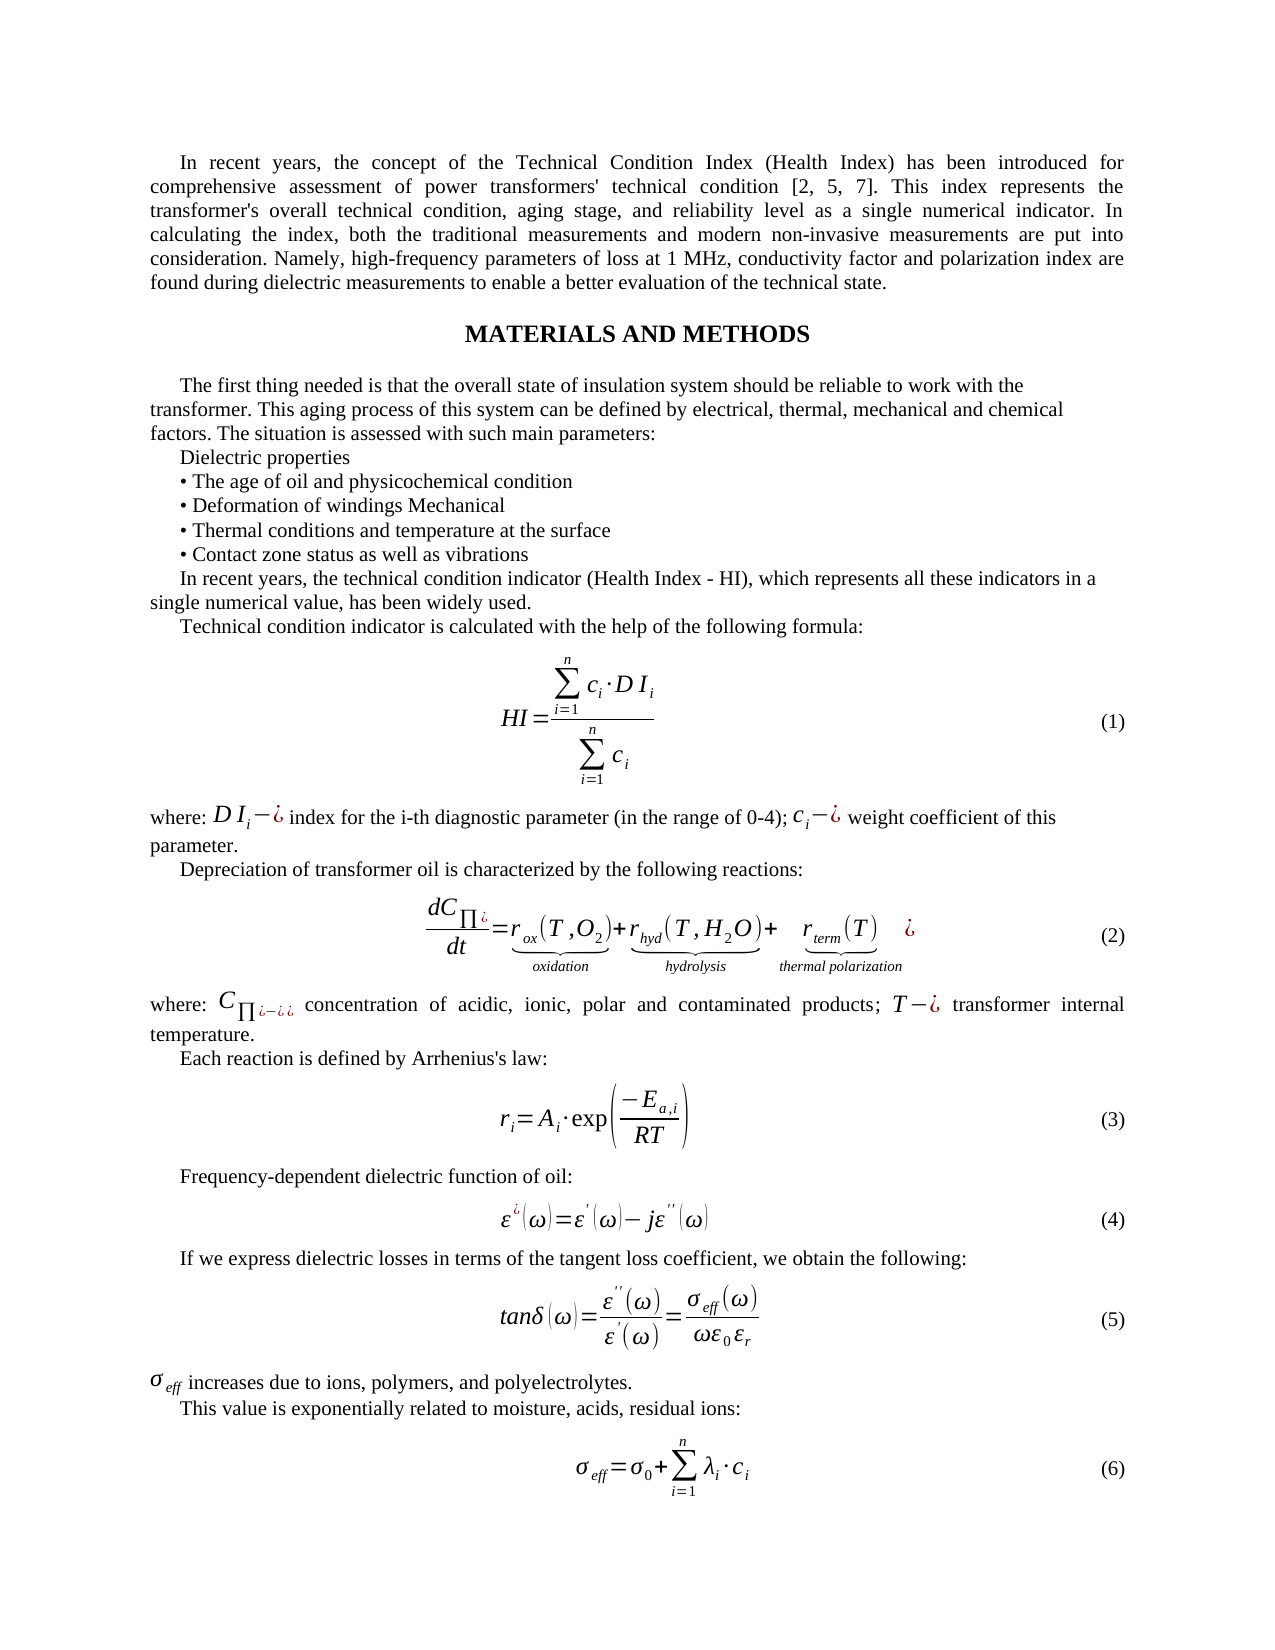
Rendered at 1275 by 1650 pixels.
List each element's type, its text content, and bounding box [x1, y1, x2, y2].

text Each reaction is defined by Arrhenius's law: [150, 1046, 1125, 1070]
text where: index for the i-th diagnostic parameter (in the range of 0-4); weight coefficient of this parameter. [150, 801, 1125, 857]
text (2) [150, 893, 1125, 974]
text If we express dielectric losses in terms of the tangent loss coefficient, we obtain the following: [150, 1246, 1125, 1270]
text The first thing needed is that the overall state of insulation system should be reliable to work with the transformer. This aging process of this system can be defined by electrical, thermal, mechanical and chemical factors. The situation is assessed with such main parameters: [150, 373, 1125, 445]
text • Deformation of windings Mechanical [150, 493, 1125, 517]
subtitle Materials and Methods [150, 319, 1125, 348]
text This value is exponentially related to moisture, acids, residual ions: [150, 1396, 1125, 1420]
text (5) [150, 1282, 1125, 1352]
text (4) [150, 1201, 1125, 1233]
text where: concentration of acidic, ionic, polar and contaminated products; transformer internal temperature. [150, 987, 1125, 1046]
text (3) [150, 1082, 1125, 1152]
text (6) [150, 1432, 1125, 1500]
text Depreciation of transformer oil is characterized by the following reactions: [150, 857, 1125, 881]
text • Contact zone status as well as vibrations [150, 542, 1125, 566]
text Frequency-dependent dielectric function of oil: [150, 1164, 1125, 1188]
text Technical condition indicator is calculated with the help of the following formula: [150, 614, 1125, 638]
text In recent years, the technical condition indicator (Health Index - HI), which represents all these indicators in a single numerical value, has been widely used. [150, 566, 1125, 614]
text In recent years, the concept of the Technical Condition Index (Health Index) has been introduced for comprehensive assessment of power transformers' technical condition [2, 5, 7]. This index represents the transformer's overall technical condition, aging stage, and reliability level as a single numerical indicator. In calculating the index, both the traditional measurements and modern non-invasive measurements are put into consideration. Namely, high-frequency parameters of loss at 1 MHz, conductivity factor and polarization index are found during dielectric measurements to enable a better evaluation of the technical state. [150, 150, 1125, 294]
text increases due to ions, polymers, and polyelectrolytes. [150, 1364, 1125, 1396]
text • The age of oil and physicochemical condition [150, 469, 1125, 493]
text Dielectric properties [150, 445, 1125, 469]
text (1) [150, 650, 1125, 789]
text • Thermal conditions and temperature at the surface [150, 517, 1125, 542]
